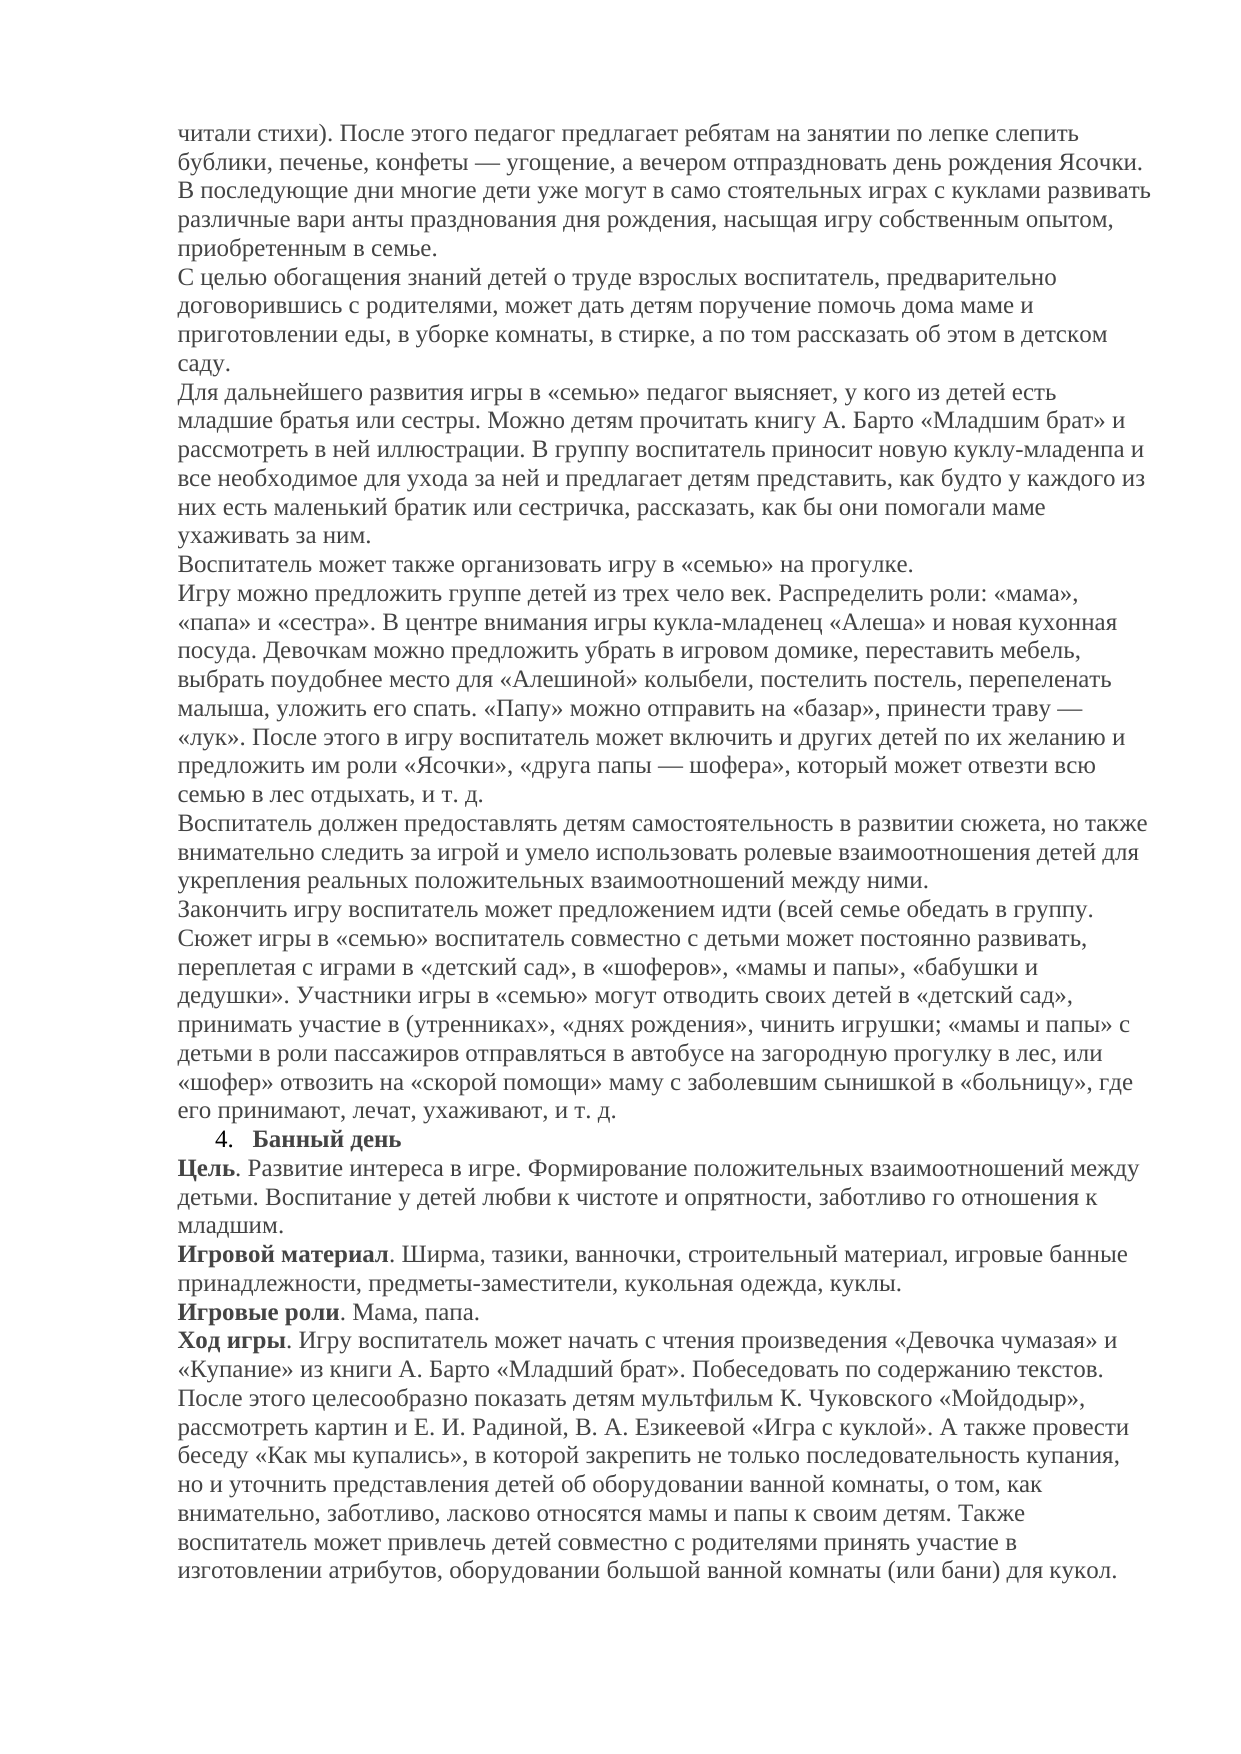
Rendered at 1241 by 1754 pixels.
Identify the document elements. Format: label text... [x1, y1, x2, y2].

text Цель. Развитие интереса в игре. Формирование положительных взаимоотношений между детьми. Воспитание у детей любви к чистоте и опрятности, заботливо го отношения к младшим. [177, 1153, 1152, 1239]
text Игровые роли. Мама, папа. [177, 1297, 1152, 1326]
text Для дальнейшего развития игры в «семью» педагог выясняет, у кого из детей есть младшие братья или сестры. Можно детям прочитать книгу А. Барто «Младшим брат» и рассмотреть в ней иллюстрации. В группу воспитатель приносит новую куклу-младенпа и все необходимое для ухода за ней и предлагает детям представить, как будто у каждого из них есть маленький братик или сестричка, рассказать, как бы они помогали маме ухаживать за ним. [177, 377, 1152, 549]
text Игру можно предложить группе детей из трех чело век. Распределить роли: «мама», «папа» и «сестра». В центре внимания игры кукла-младенец «Алеша» и новая кухонная посуда. Девочкам можно предложить убрать в игровом домике, переставить мебель, выбрать поудобнее место для «Алешиной» колыбели, постелить постель, перепеленать малыша, уложить его спать. «Папу» можно отправить на «базар», принести траву — «лук». После этого в игру воспитатель может включить и других детей по их желанию и предложить им роли «Ясочки», «друга папы — шофера», который может отвезти всю семью в лес отдыхать, и т. д. [177, 578, 1152, 808]
text Ход игры. Игру воспитатель может начать с чтения произведения «Девочка чумазая» и «Купание» из книги А. Барто «Младший брат». Побеседовать по содержанию текстов. После этого целесообразно показать детям мультфильм К. Чуковского «Мойдодыр», рассмотреть картин и Е. И. Радиной, В. А. Езикеевой «Игра с куклой». А также провести беседу «Как мы купались», в которой закрепить не только последовательность купания, но и уточнить представления детей об оборудовании ванной комнаты, о том, как внимательно, заботливо, ласково относятся мамы и папы к своим детям. Также воспитатель может привлечь детей совместно с родителями принять участие в изготовлении атрибутов, оборудовании большой ванной комнаты (или бани) для кукол. [177, 1326, 1152, 1584]
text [177, 118, 1152, 176]
text С целью обогащения знаний детей о труде взрослых воспитатель, предварительно договорившись с родителями, может дать детям поручение помочь дома маме и приготовлении еды, в уборке комнаты, в стирке, а по том рассказать об этом в детском саду. [177, 262, 1152, 377]
text Воспитатель должен предоставлять детям самостоятельность в развитии сюжета, но также внимательно следить за игрой и умело использовать ролевые взаимоотношения детей для укрепления реальных положительных взаимоотношений между ними. [177, 808, 1152, 894]
text В последующие дни многие дети уже могут в само стоятельных играх с куклами развивать различные вари анты празднования дня рождения, насыщая игру собственным опытом, приобретенным в семье. [177, 176, 1152, 262]
text Сюжет игры в «семью» воспитатель совместно с детьми может постоянно развивать, переплетая с играми в «детский сад», в «шоферов», «мамы и папы», «бабушки и дедушки». Участники игры в «семью» могут отводить своих детей в «детский сад», принимать участие в (утренниках», «днях рождения», чинить игрушки; «мамы и папы» с детьми в роли пассажиров отправляться в автобусе на загородную прогулку в лес, или «шофер» отвозить на «скорой помощи» маму с заболевшим сынишкой в «больницу», где его принимают, лечат, ухаживают, и т. д. [177, 923, 1152, 1124]
text Воспитатель может также организовать игру в «семью» на прогулке. [177, 549, 1152, 578]
text Игровой материал. Ширма, тазики, ванночки, строительный материал, игровые банные принадлежности, предметы-заместители, кукольная одежда, куклы. [177, 1239, 1152, 1297]
list Банный день [215, 1124, 1152, 1153]
text Закончить игру воспитатель может предложением идти (всей семье обедать в группу. [177, 894, 1152, 923]
